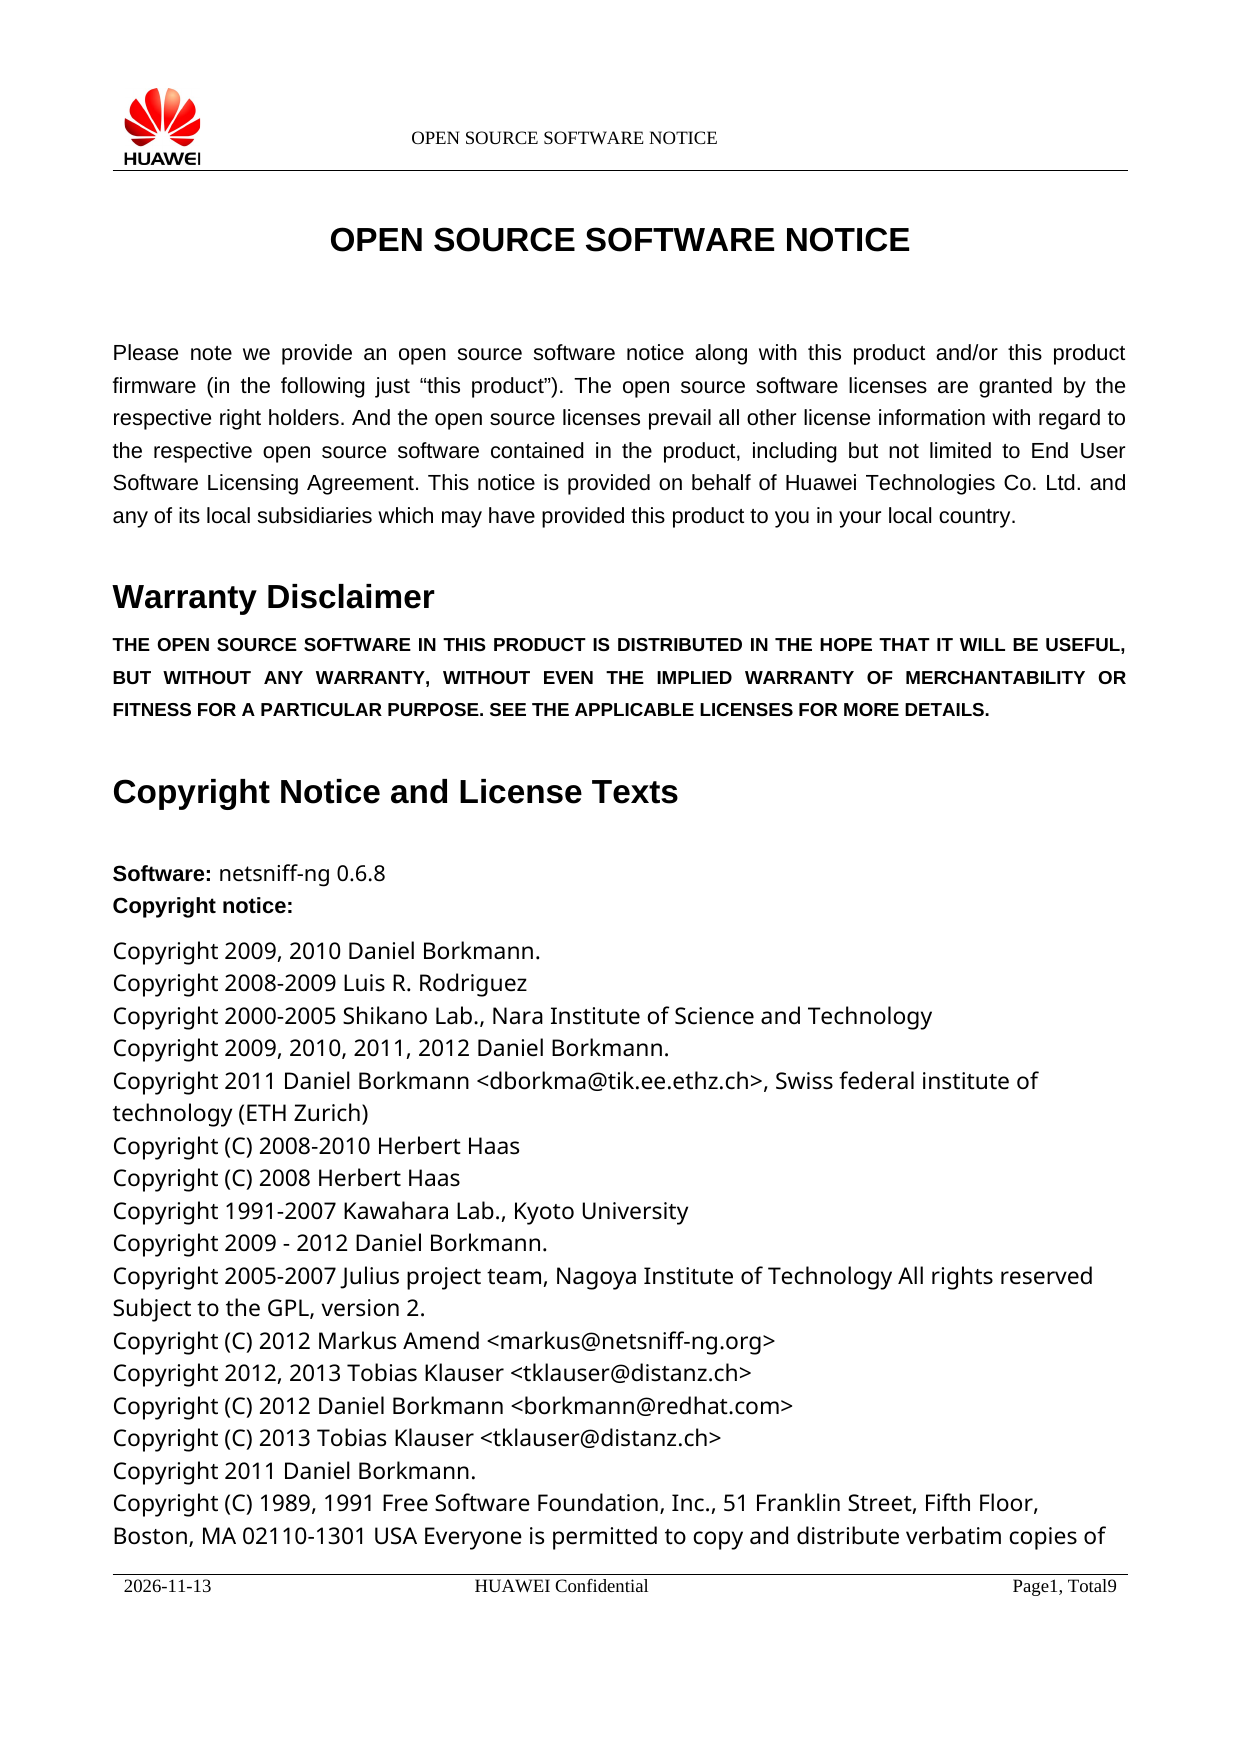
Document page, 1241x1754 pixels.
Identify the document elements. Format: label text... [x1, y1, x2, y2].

text Copyright Notice and License Texts [112, 759, 1128, 824]
title Software: netsniff-ng 0.6.8 [112, 856, 1128, 889]
text OPEN SOURCE SOFTWARE NOTICE [112, 206, 1128, 271]
text Copyright notice: [112, 889, 1128, 921]
text Please note we provide an open source software notice along with this product and/or this product firmware (in the following just “this product”). The open source software licenses are granted by the respective right holders. And the open source licenses prevail all other license information with regard to the respective open source software contained in the product, including but not limited to End User Software Licensing Agreement. This notice is provided on behalf of Huawei Technologies Co. Ltd. and any of its local subsidiaries which may have provided this product to you in your local country. [112, 336, 1128, 531]
text Warranty Disclaimer [112, 564, 1128, 629]
picture [124, 88, 201, 165]
text The open source software in this product is distributed in the hope that it will be useful, but WITHOUT ANY WARRANTY, without even the implied warranty of MERCHANTABILITY or FITNESS FOR A PARTICULAR PURPOSE. See the applicable licenses for more details. [112, 629, 1128, 726]
